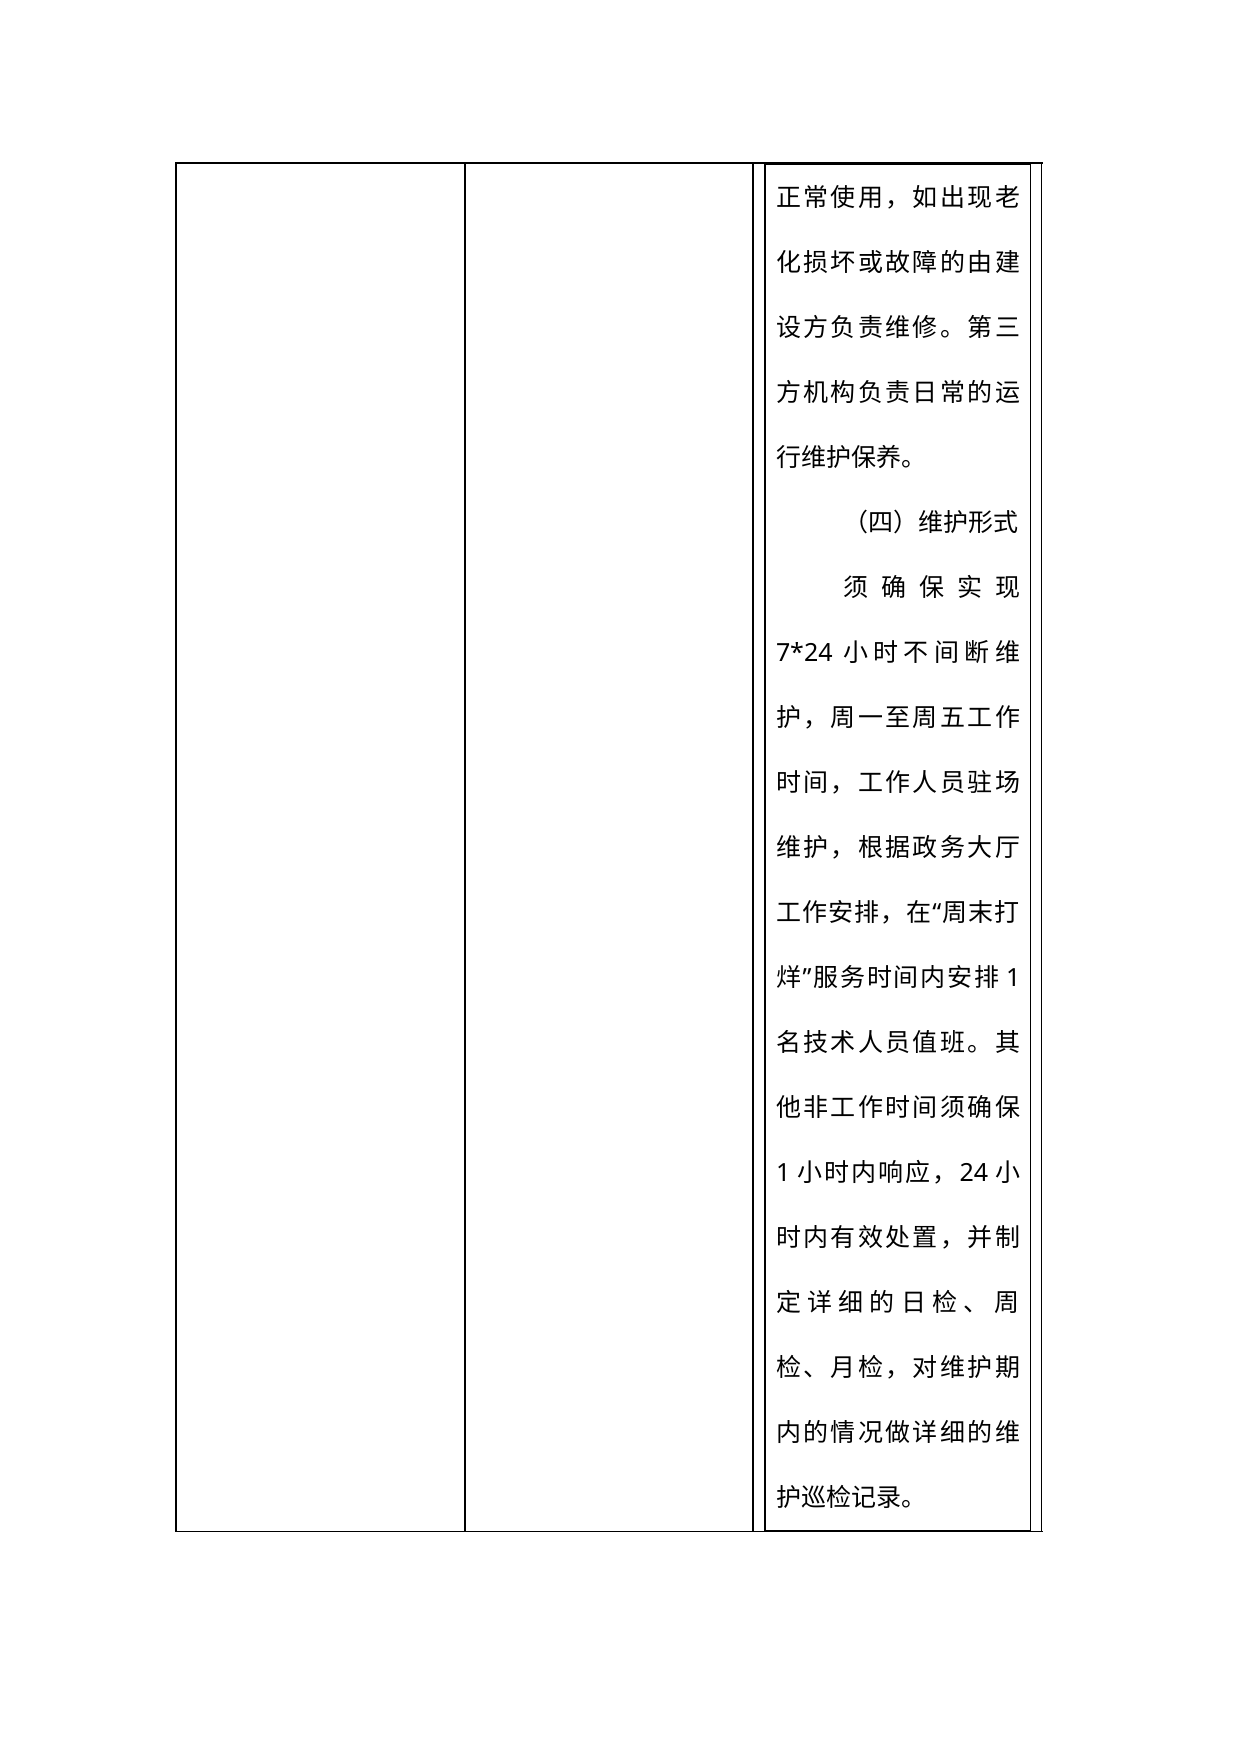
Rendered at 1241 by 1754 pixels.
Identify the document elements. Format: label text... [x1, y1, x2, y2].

table_cell [766, 165, 1030, 1530]
table_cell [1031, 164, 1041, 1531]
table_cell [754, 164, 764, 1531]
table_cell 1 [177, 164, 464, 1531]
table_cell ▲ [466, 164, 752, 1531]
